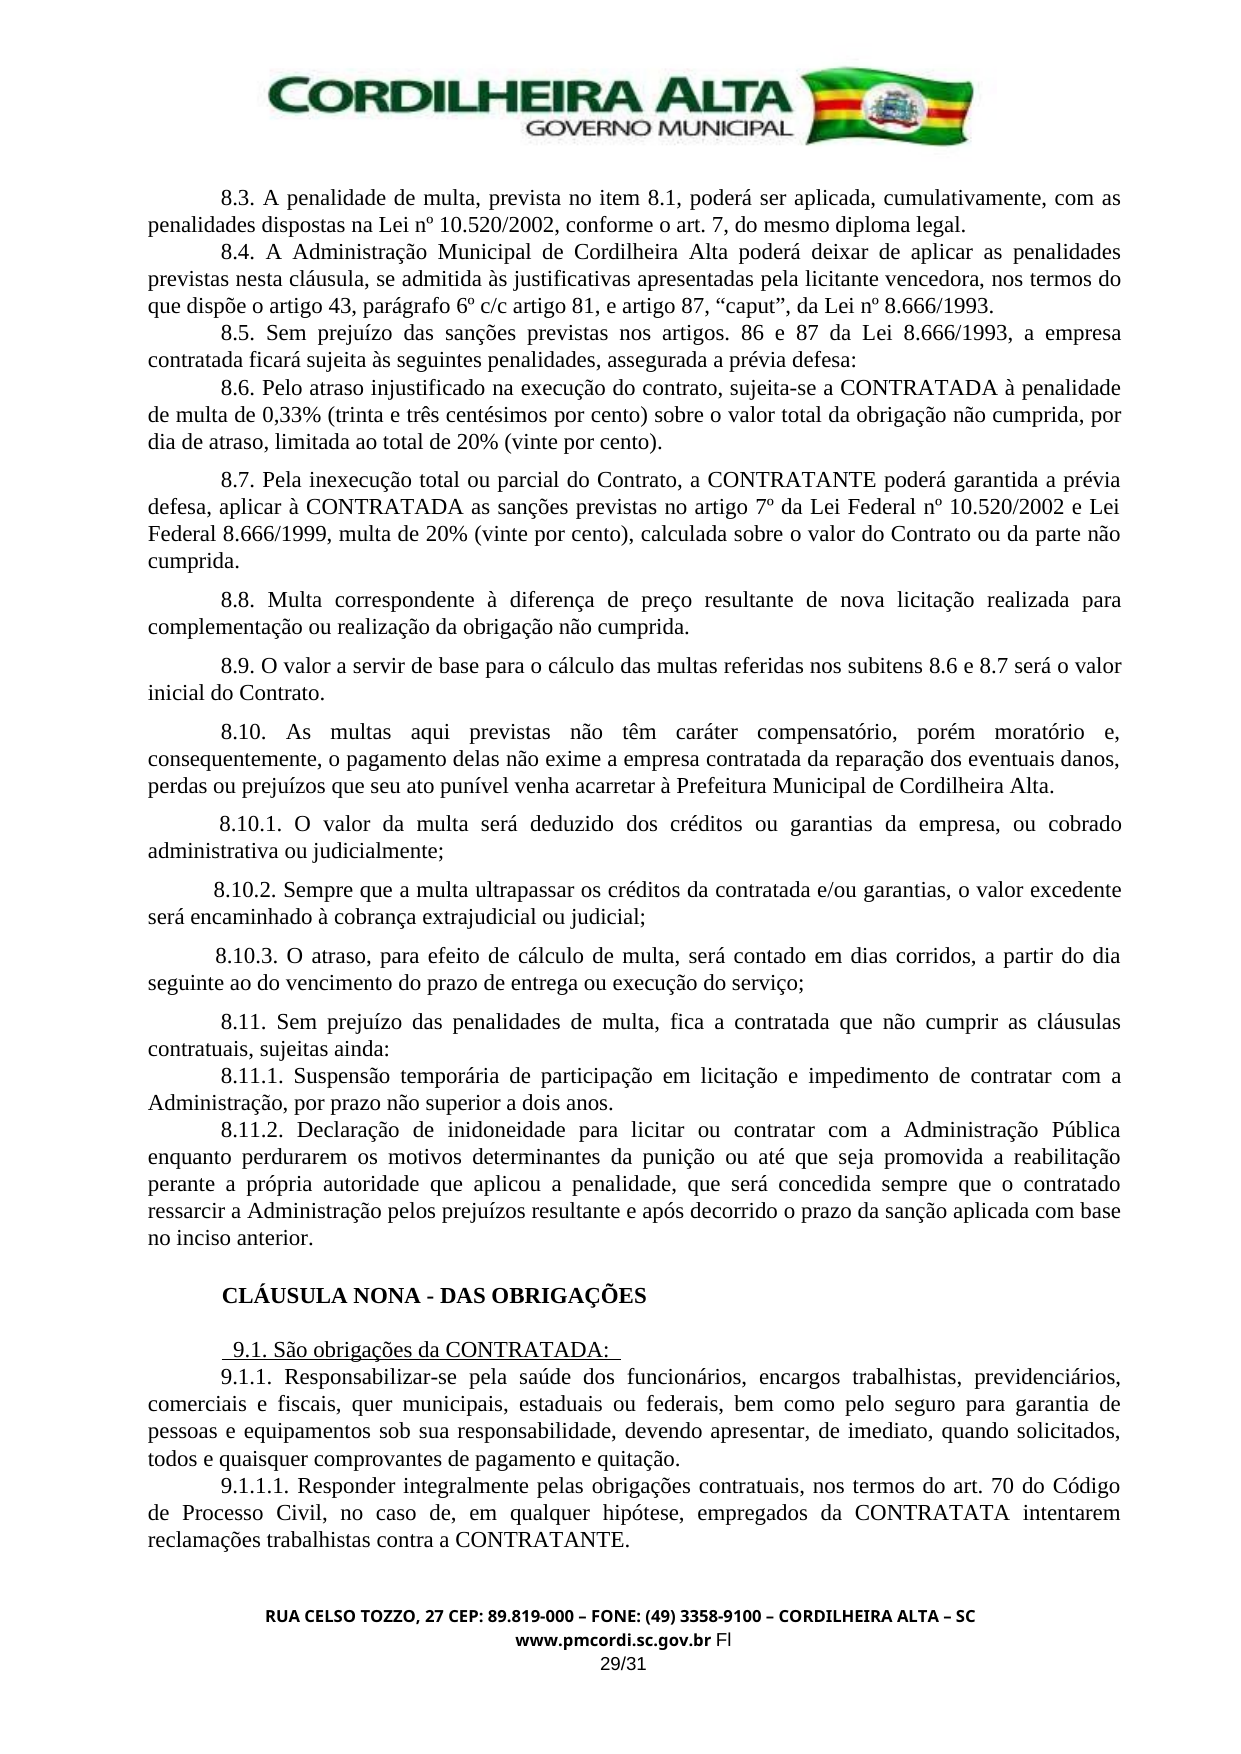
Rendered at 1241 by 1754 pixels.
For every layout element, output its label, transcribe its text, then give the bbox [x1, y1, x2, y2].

text 8.10.3. O atraso, para efeito de cálculo de multa, será contado em dias corridos, a partir do dia seguinte ao do vencimento do prazo de entrega ou execução do serviço; [148, 942, 1123, 995]
text 8.8. Multa correspondente à diferença de preço resultante de nova licitação realizada para complementação ou realização da obrigação não cumprida. [148, 586, 1123, 640]
text 9.1.1. Responsabilizar-se pela saúde dos funcionários, encargos trabalhistas, previdenciários, comerciais e fiscais, quer municipais, estaduais ou federais, bem como pelo seguro para garantia de pessoas e equipamentos sob sua responsabilidade, devendo apresentar, de imediato, quando solicitados, todos e quaisquer comprovantes de pagamento e quitação. [148, 1363, 1122, 1471]
text 8.11.1. Suspensão temporária de participação em licitação e impedimento de contratar com a Administração, por prazo não superior a dois anos. [148, 1062, 1123, 1115]
text 8.10. As multas aqui previstas não têm caráter compensatório, porém moratório e, consequentemente, o pagamento delas não exime a empresa contratada da reparação dos eventuais danos, perdas ou prejuízos que seu ato punível venha acarretar à Prefeitura Municipal de Cordilheira Alta. [148, 718, 1122, 798]
text 8.10.1. O valor da multa será deduzido dos créditos ou garantias da empresa, ou cobrado administrativa ou judicialmente; [148, 811, 1123, 864]
picture [245, 43, 997, 171]
text 8.11.2. Declaração de inidoneidade para licitar ou contratar com a Administração Pública enquanto perdurarem os motivos determinantes da punição ou até que seja promovida a reabilitação perante a própria autoridade que aplicou a penalidade, que será concedida sempre que o contratado ressarcir a Administração pelos prejuízos resultante e após decorrido o prazo da sanção aplicada com base no inciso anterior. [148, 1116, 1122, 1251]
text 8.5. Sem prejuízo das sanções previstas nos artigos. 86 e 87 da Lei 8.666/1993, a empresa contratada ficará sujeita às seguintes penalidades, assegurada a prévia defesa: [148, 319, 1123, 373]
text CLÁUSULA NONA - DAS OBRIGAÇÕES [222, 1282, 683, 1308]
text 8.6. Pelo atraso injustificado na execução do contrato, sujeita-se a CONTRATADA à penalidade de multa de 0,33% (trinta e três centésimos por cento) sobre o valor total da obrigação não cumprida, por dia de atraso, limitada ao total de 20% (vinte por cento). [148, 373, 1123, 454]
text 8.3. A penalidade de multa, prevista no item 8.1, poderá ser aplicada, cumulativamente, com as penalidades dispostas na Lei nº 10.520/2002, conforme o art. 7, do mesmo diploma legal. [148, 184, 1123, 237]
text 8.10.2. Sempre que a multa ultrapassar os créditos da contratada e/ou garantias, o valor excedente será encaminhado à cobrança extrajudicial ou judicial; [148, 876, 1123, 930]
text 9.1. São obrigações da CONTRATADA: [222, 1336, 683, 1363]
text 8.7. Pela inexecução total ou parcial do Contrato, a CONTRATANTE poderá garantida a prévia defesa, aplicar à CONTRATADA as sanções previstas no artigo 7º da Lei Federal nº 10.520/2002 e Lei Federal 8.666/1999, multa de 20% (vinte por cento), calculada sobre o valor do Contrato ou da parte não cumprida. [148, 466, 1122, 574]
text 8.4. A Administração Municipal de Cordilheira Alta poderá deixar de aplicar as penalidades previstas nesta cláusula, se admitida às justificativas apresentadas pela licitante vencedora, nos termos do que dispõe o artigo 43, parágrafo 6º c/c artigo 81, e artigo 87, “caput”, da Lei nº 8.666/1993. [148, 238, 1123, 319]
text 8.9. O valor a servir de base para o cálculo das multas referidas nos subitens 8.6 e 8.7 será o valor inicial do Contrato. [148, 652, 1123, 705]
text 9.1.1.1. Responder integralmente pelas obrigações contratuais, nos termos do art. 70 do Código de Processo Civil, no caso de, em qualquer hipótese, empregados da CONTRATATA intentarem reclamações trabalhistas contra a CONTRATANTE. [148, 1472, 1122, 1552]
text 8.11. Sem prejuízo das penalidades de multa, fica a contratada que não cumprir as cláusulas contratuais, sujeitas ainda: [148, 1008, 1123, 1061]
